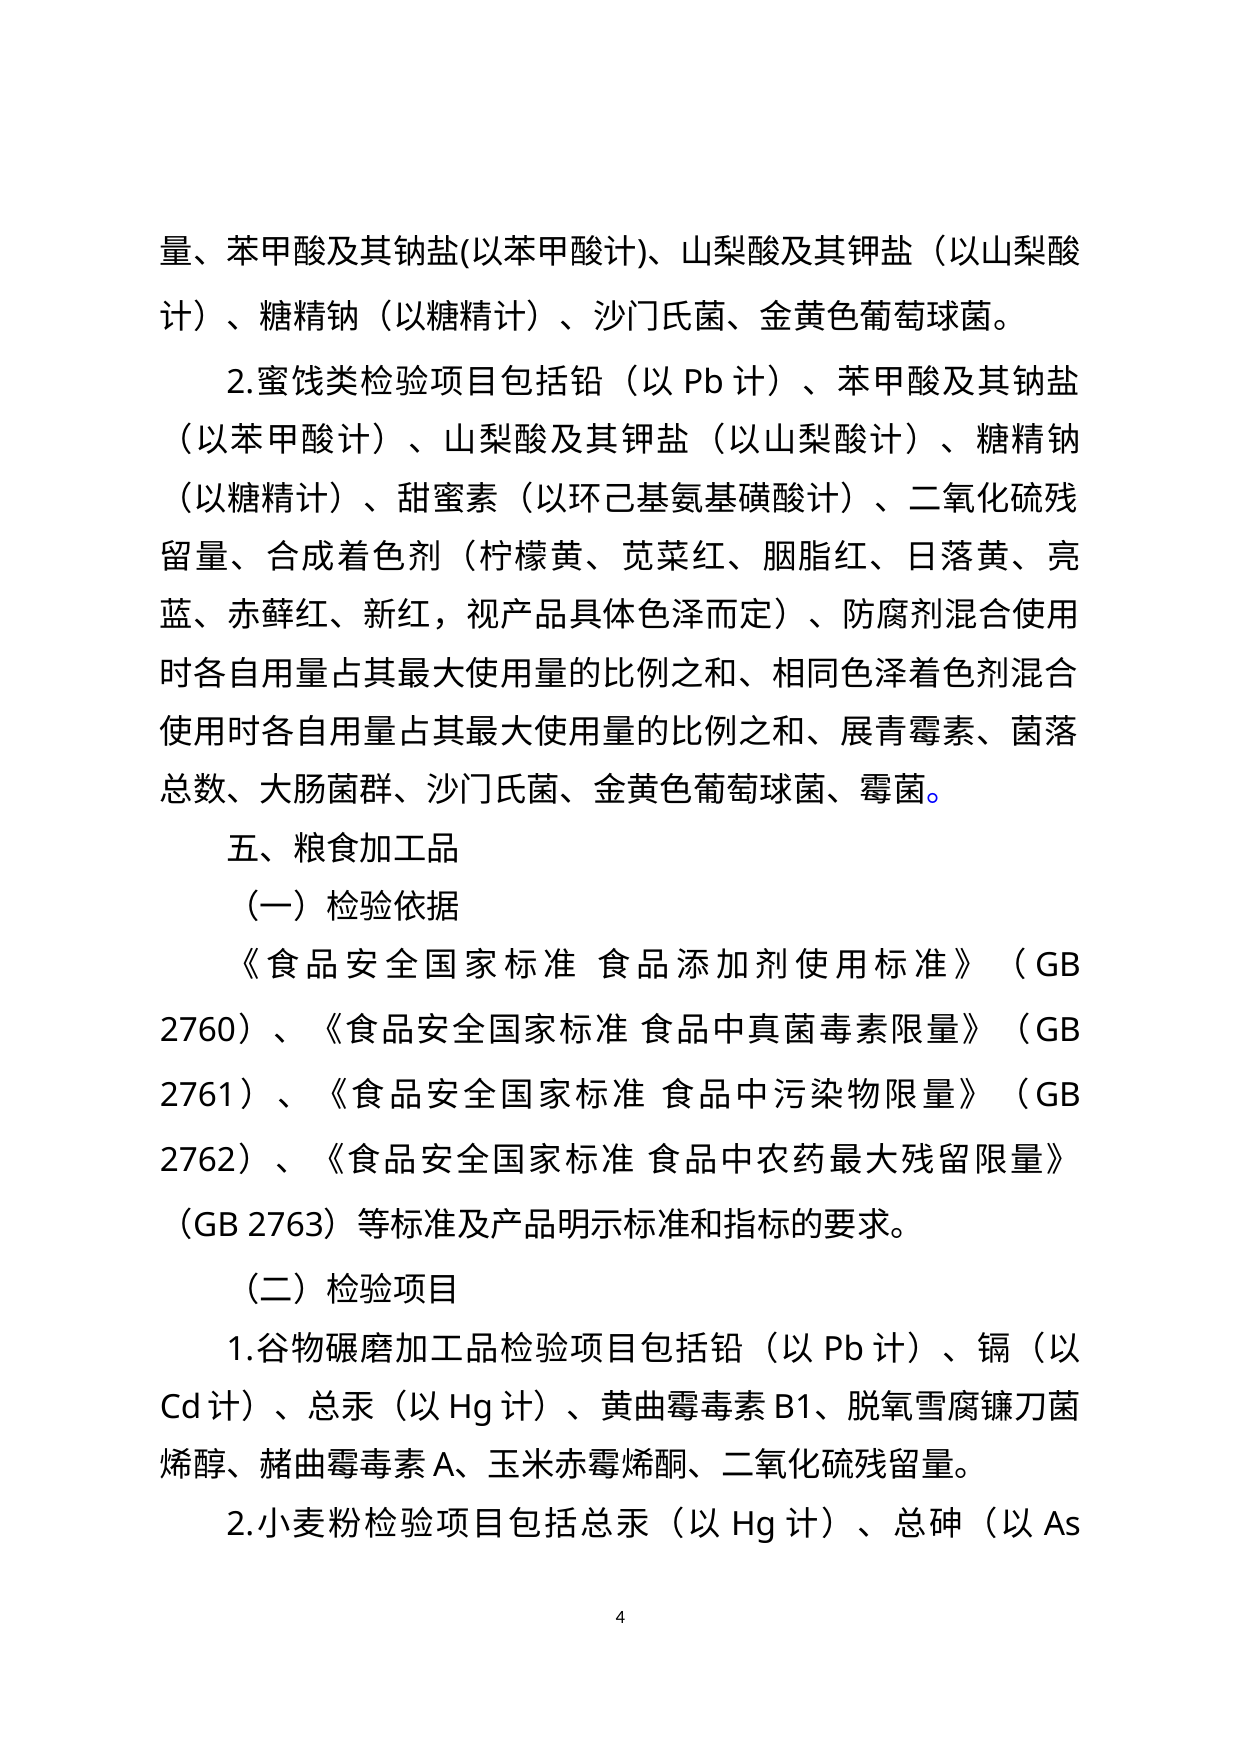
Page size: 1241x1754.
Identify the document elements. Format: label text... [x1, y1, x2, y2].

list 检验项目 [159, 1255, 1081, 1313]
text 《食品安全国家标准 食品添加剂使用标准》（GB 2760）、《食品安全国家标准 食品中真菌毒素限量》（GB 2761）、《食品安全国家标准 食品中污染物限量》（GB 2762）、《食品安全国家标准 食品中农药最大残留限量》（GB 2763）等标准及产品明示标准和指标的要求。 [159, 930, 1081, 1255]
text 1.谷物碾磨加工品检验项目包括铅（以Pb计）、镉（以Cd计）、总汞（以Hg计）、黄曲霉毒素B1、脱氧雪腐镰刀菌烯醇、赭曲霉毒素A、玉米赤霉烯酮、二氧化硫残留量。 [159, 1313, 1081, 1488]
list 2.蜜饯类检验项目包括铅（以Pb计）、苯甲酸及其钠盐（以苯甲酸计）、山梨酸及其钾盐（以山梨酸计）、糖精钠（以糖精计）、甜蜜素（以环己基氨基磺酸计）、二氧化硫残留量、合成着色剂（柠檬黄、苋菜红、胭脂红、日落黄、亮蓝、赤藓红、新红，视产品具体色泽而定）、防腐剂混合使用时各自用量占其最大使用量的比例之和、相同色泽着色剂混合使用时各自用量占其最大使用量的比例之和、展青霉素、菌落总数、大肠菌群、沙门氏菌、金黄色葡萄球菌、霉菌。 [159, 347, 1081, 813]
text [159, 217, 1081, 347]
list 五、粮食加工品 [159, 813, 1081, 872]
text （一）检验依据 [159, 872, 1081, 930]
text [159, 1488, 1081, 1547]
